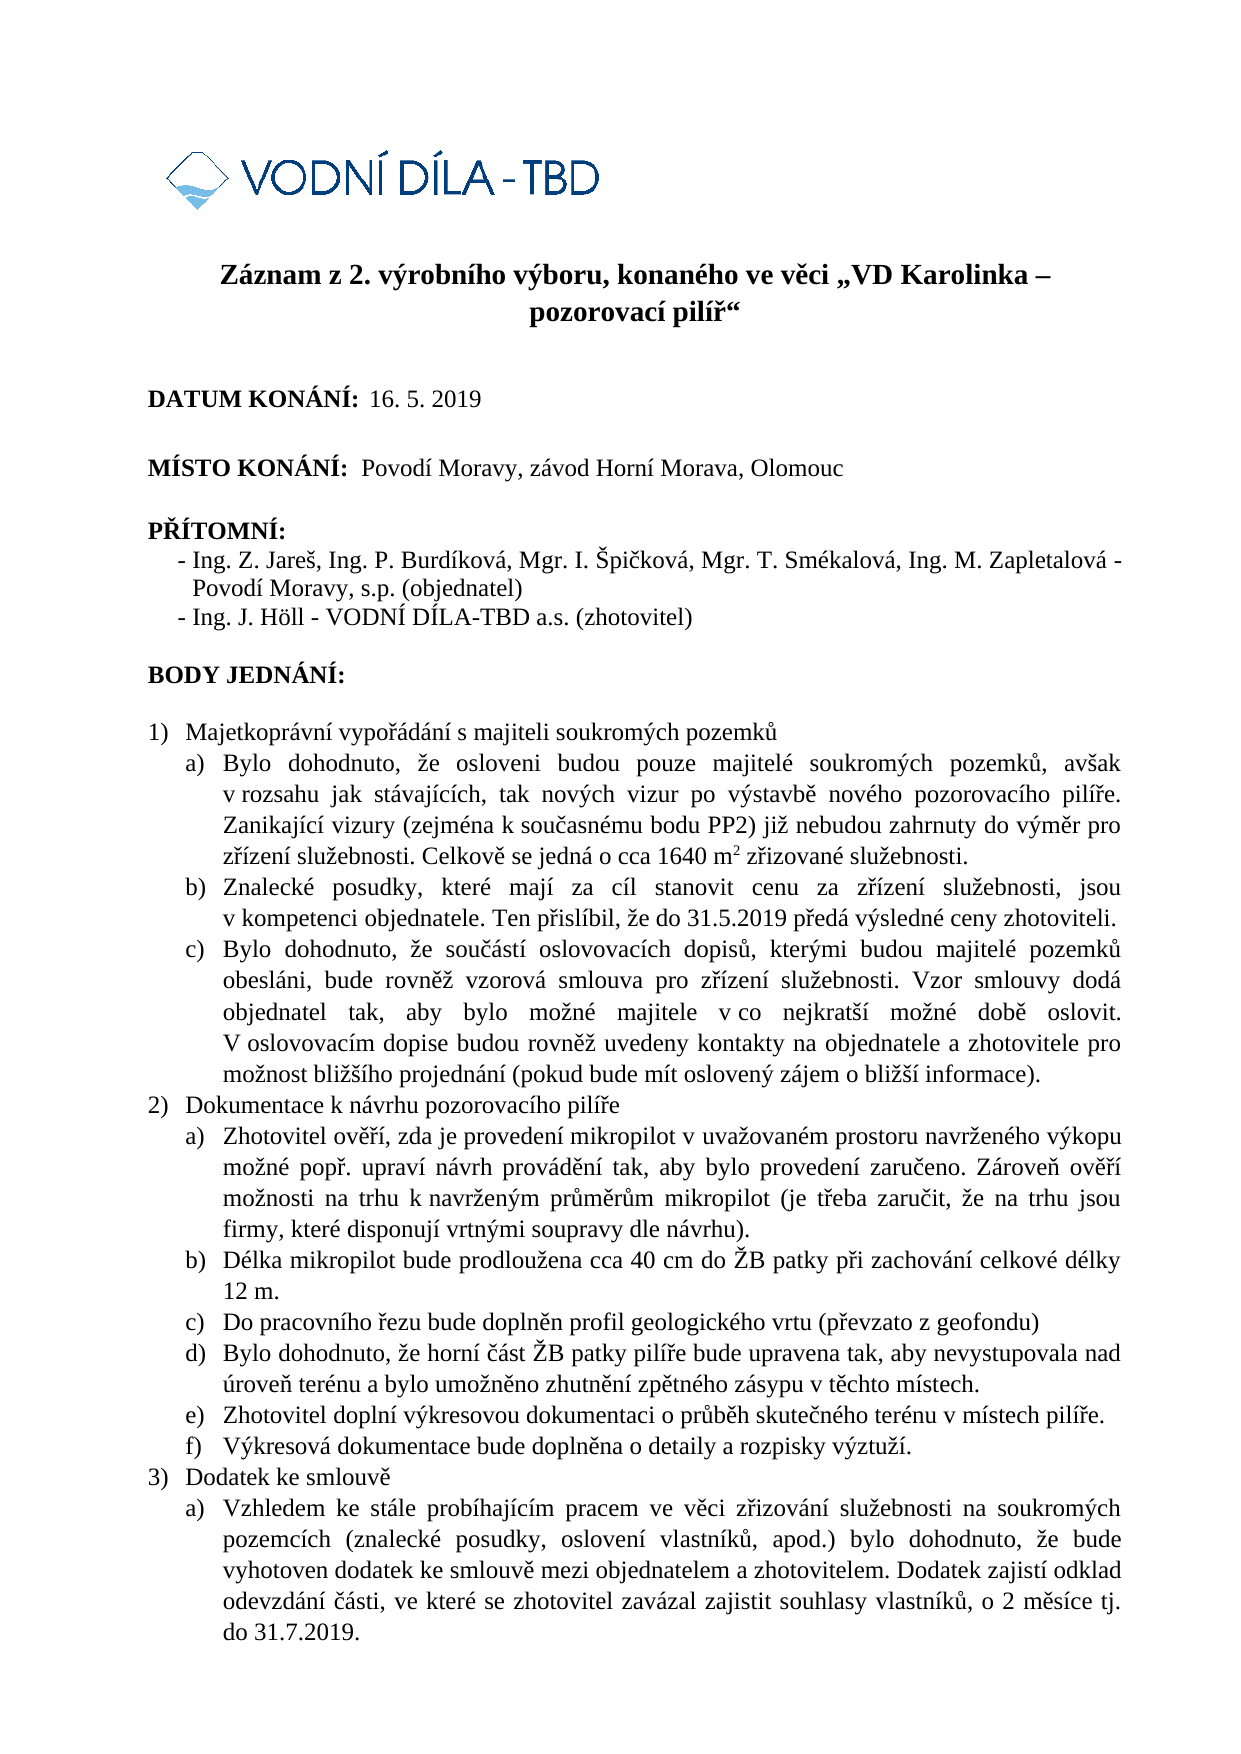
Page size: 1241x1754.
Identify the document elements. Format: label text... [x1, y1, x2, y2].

list Vzhledem ke stále probíhajícím pracem ve věci zřizování služebnosti na soukromých pozemcích (znalecké posudky, oslovení vlastníků, apod.) bylo dohodnuto, že bude vyhotoven dodatek ke smlouvě mezi objednatelem a zhotovitelem. Dodatek zajistí odklad odevzdání části, ve které se zhotovitel zavázal zajistit souhlasy vlastníků, o 2 měsíce tj. do 31.7.2019. [185, 1493, 1122, 1646]
picture [147, 132, 617, 227]
list Dokumentace k návrhu pozorovacího pilíře [148, 1090, 1122, 1118]
text DATUM KONÁNÍ: 16. 5. 2019 [148, 384, 1122, 413]
list Dodatek ke smlouvě [148, 1462, 1122, 1491]
text PŘÍTOMNÍ: [148, 516, 1122, 545]
text MÍSTO KONÁNÍ: Povodí Moravy, závod Horní Morava, Olomouc [148, 453, 1122, 482]
list Bylo dohodnuto, že osloveni budou pouze majitelé soukromých pozemků, avšak v rozsahu jak stávajících, tak nových vizur po výstavbě nového pozorovacího pilíře. Zanikající vizury (zejména k současnému bodu PP2) již nebudou zahrnuty do výměr pro zřízení služebnosti. Celkově se jedná o cca 1640 m2 zřizované služebnosti. [185, 748, 1122, 870]
list Zhotovitel ověří, zda je provedení mikropilot v uvažovaném prostoru navrženého výkopu možné popř. upraví návrh provádění tak, aby bylo provedení zaručeno. Zároveň ověří možnosti na trhu k navrženým průměrům mikropilot (je třeba zaručit, že na trhu jsou firmy, které disponují vrtnými soupravy dle návrhu). [185, 1121, 1122, 1243]
list Bylo dohodnuto, že horní část ŽB patky pilíře bude upravena tak, aby nevystupovala nad úroveň terénu a bylo umožněno zhutnění zpětného zásypu v těchto místech. [185, 1338, 1122, 1398]
list Bylo dohodnuto, že součástí oslovovacích dopisů, kterými budou majitelé pozemků obesláni, bude rovněž vzorová smlouva pro zřízení služebnosti. Vzor smlouvy dodá objednatel tak, aby bylo možné majitele v co nejkratší možné době oslovit. V oslovovacím dopise budou rovněž uvedeny kontakty na objednatele a zhotovitele pro možnost bližšího projednání (pokud bude mít oslovený zájem o bližší informace). [185, 934, 1122, 1087]
list Znalecké posudky, které mají za cíl stanovit cenu za zřízení služebnosti, jsou v kompetenci objednatele. Ten přislíbil, že do 31.5.2019 předá výsledné ceny zhotoviteli. [185, 872, 1122, 932]
list Výkresová dokumentace bude doplněna o detaily a rozpisky výztuží. [185, 1431, 1122, 1460]
text BODY JEDNÁNÍ: [148, 660, 1122, 688]
list Do pracovního řezu bude doplněn profil geologického vrtu (převzato z geofondu) [185, 1307, 1122, 1336]
list Délka mikropilot bude prodloužena cca 40 cm do ŽB patky při zachování celkové délky 12 m. [185, 1245, 1122, 1305]
list Majetkoprávní vypořádání s majiteli soukromých pozemků [148, 717, 1122, 746]
text Záznam z 2. výrobního výboru, konaného ve věci „VD Karolinka – pozorovací pilíř“ [148, 257, 1122, 327]
list Zhotovitel doplní výkresovou dokumentaci o průběh skutečného terénu v místech pilíře. [185, 1400, 1122, 1429]
list Ing. Z. Jareš, Ing. P. Burdíková, Mgr. I. Špičková, Mgr. T. Smékalová, Ing. M. Zapletalová - Povodí Moravy, s.p. (objednatel) [177, 545, 1122, 602]
list Ing. J. Höll - VODNÍ DÍLA-TBD a.s. (zhotovitel) [177, 602, 1122, 631]
